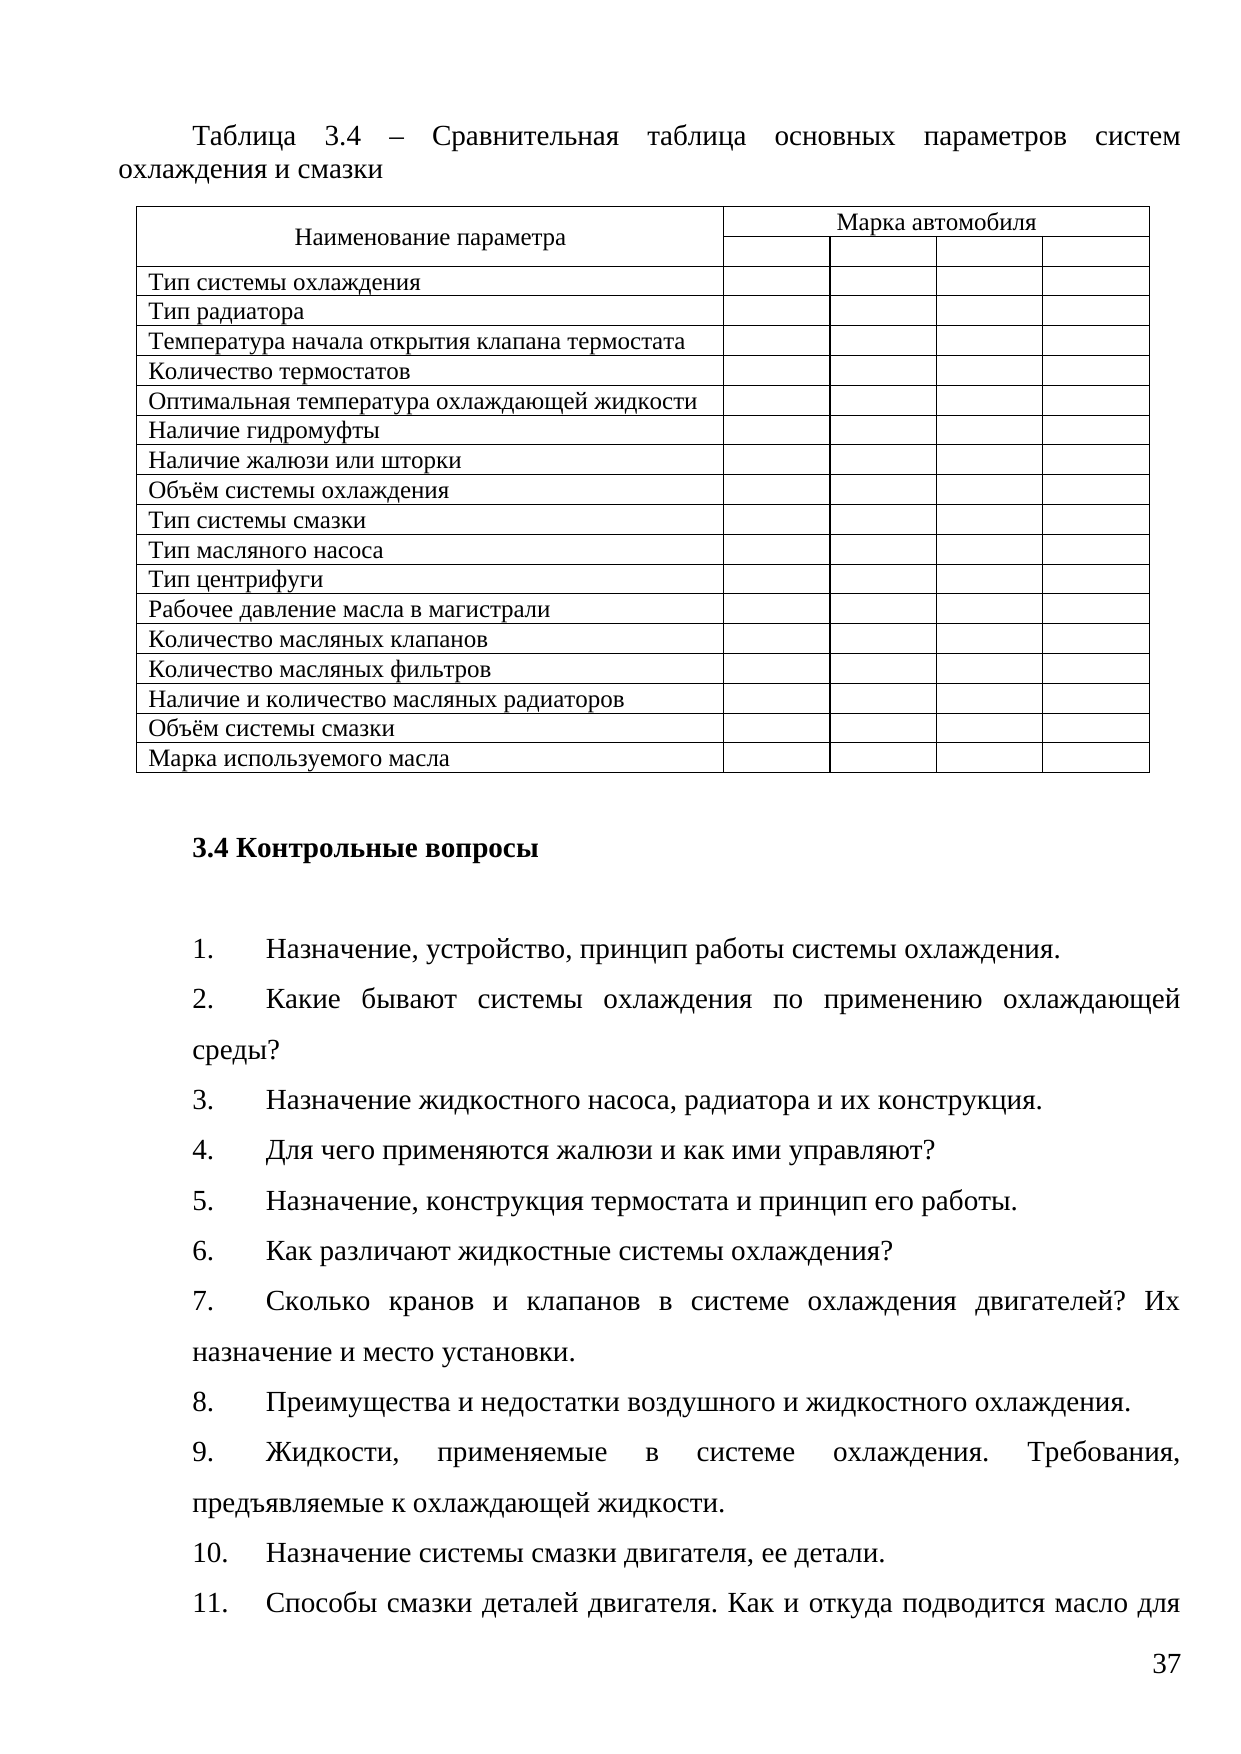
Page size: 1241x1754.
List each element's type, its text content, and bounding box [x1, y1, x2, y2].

list Для чего применяются жалюзи и как ими управляют? [192, 1132, 1181, 1166]
table_cell [1043, 654, 1149, 683]
table_cell [1043, 505, 1149, 534]
table_cell Температура начала открытия клапана термостата [137, 326, 723, 355]
table_cell [724, 684, 829, 712]
table_cell [1043, 714, 1149, 742]
table_cell Объём системы смазки [137, 714, 723, 742]
table_cell [724, 505, 829, 534]
table_cell [831, 743, 936, 772]
table_cell [937, 624, 1042, 653]
table_cell [1043, 267, 1149, 295]
table_cell Тип системы охлаждения [137, 267, 723, 295]
table_cell [1043, 296, 1149, 325]
table_cell [937, 714, 1042, 742]
table_cell [1043, 237, 1149, 266]
table_cell [937, 505, 1042, 534]
table_cell [724, 237, 829, 266]
list Жидкости, применяемые в системе охлаждения. Требования, предъявляемые к охлаждающей жидкости. [192, 1434, 1181, 1518]
table_cell [937, 326, 1042, 355]
table_cell [724, 445, 829, 474]
table_cell [831, 654, 936, 683]
table_cell [831, 624, 936, 653]
table_cell [724, 714, 829, 742]
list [192, 1585, 1181, 1619]
table_cell [831, 416, 936, 444]
table_cell Количество масляных клапанов [137, 624, 723, 653]
table_cell Наличие гидромуфты [137, 416, 723, 444]
list Назначение, устройство, принцип работы системы охлаждения. [192, 931, 1181, 965]
table_cell Тип центрифуги [137, 565, 723, 593]
table_cell [937, 237, 1042, 266]
table_cell [1043, 624, 1149, 653]
table_cell [937, 386, 1042, 414]
table_cell [724, 386, 829, 414]
table_cell [1043, 684, 1149, 712]
table_cell [724, 565, 829, 593]
table_cell [937, 296, 1042, 325]
subtitle Контрольные вопросы [118, 831, 1181, 864]
list Сколько кранов и клапанов в системе охлаждения двигателей? Их назначение и место установки. [192, 1283, 1181, 1367]
table_cell [724, 654, 829, 683]
table_cell Рабочее давление масла в магистрали [137, 594, 723, 623]
table_cell [724, 356, 829, 385]
table_cell [831, 445, 936, 474]
table_cell Оптимальная температура охлаждающей жидкости [137, 386, 723, 414]
table_cell Количество термостатов [137, 356, 723, 385]
table_cell [724, 267, 829, 295]
table_cell Количество масляных фильтров [137, 654, 723, 683]
table_cell Тип системы смазки [137, 505, 723, 534]
list Преимущества и недостатки воздушного и жидкостного охлаждения. [192, 1384, 1181, 1418]
table_cell [831, 267, 936, 295]
table_cell [1043, 445, 1149, 474]
table_cell [724, 416, 829, 444]
table_cell [831, 684, 936, 712]
list Какие бывают системы охлаждения по применению охлаждающей среды? [192, 982, 1181, 1065]
table_header Наименование параметра [137, 207, 723, 266]
table_cell [1043, 594, 1149, 623]
table_cell [831, 326, 936, 355]
table_cell [831, 535, 936, 563]
table_cell [724, 535, 829, 563]
table_cell [1043, 535, 1149, 563]
table_cell [1043, 326, 1149, 355]
table_cell [1043, 386, 1149, 414]
table_cell [831, 237, 936, 266]
table_cell [937, 743, 1042, 772]
table_cell [937, 535, 1042, 563]
table_cell [1043, 356, 1149, 385]
table_cell [831, 386, 936, 414]
list Назначение жидкостного насоса, радиатора и их конструкция. [192, 1082, 1181, 1116]
table_cell [724, 594, 829, 623]
table_cell [724, 743, 829, 772]
table_cell [937, 356, 1042, 385]
table_cell [1043, 743, 1149, 772]
table_cell [937, 654, 1042, 683]
table_cell [1043, 565, 1149, 593]
table_cell Тип масляного насоса [137, 535, 723, 563]
table_cell [937, 267, 1042, 295]
table_cell [724, 475, 829, 504]
table_cell Марка используемого масла [137, 743, 723, 772]
table_cell [937, 445, 1042, 474]
table_cell [831, 505, 936, 534]
table_cell [937, 594, 1042, 623]
table_cell [724, 296, 829, 325]
table_cell [831, 356, 936, 385]
table_cell [831, 594, 936, 623]
table_cell [831, 714, 936, 742]
list Назначение, конструкция термостата и принцип его работы. [192, 1183, 1181, 1216]
table_header Марка автомобиля [724, 207, 1149, 236]
table_cell [831, 296, 936, 325]
table_cell Тип радиатора [137, 296, 723, 325]
list Назначение системы смазки двигателя, ее детали. [192, 1535, 1181, 1568]
table_cell Наличие жалюзи или шторки [137, 445, 723, 474]
table_cell [724, 326, 829, 355]
table_cell Объём системы охлаждения [137, 475, 723, 504]
list Как различают жидкостные системы охлаждения? [192, 1233, 1181, 1267]
table_cell [831, 565, 936, 593]
table_cell [937, 416, 1042, 444]
table_cell [724, 624, 829, 653]
table_cell [1043, 416, 1149, 444]
table_cell [937, 684, 1042, 712]
table_cell [1043, 475, 1149, 504]
table_cell [831, 475, 936, 504]
table_cell [937, 475, 1042, 504]
table_cell [937, 565, 1042, 593]
table_cell Наличие и количество масляных радиаторов [137, 684, 723, 712]
